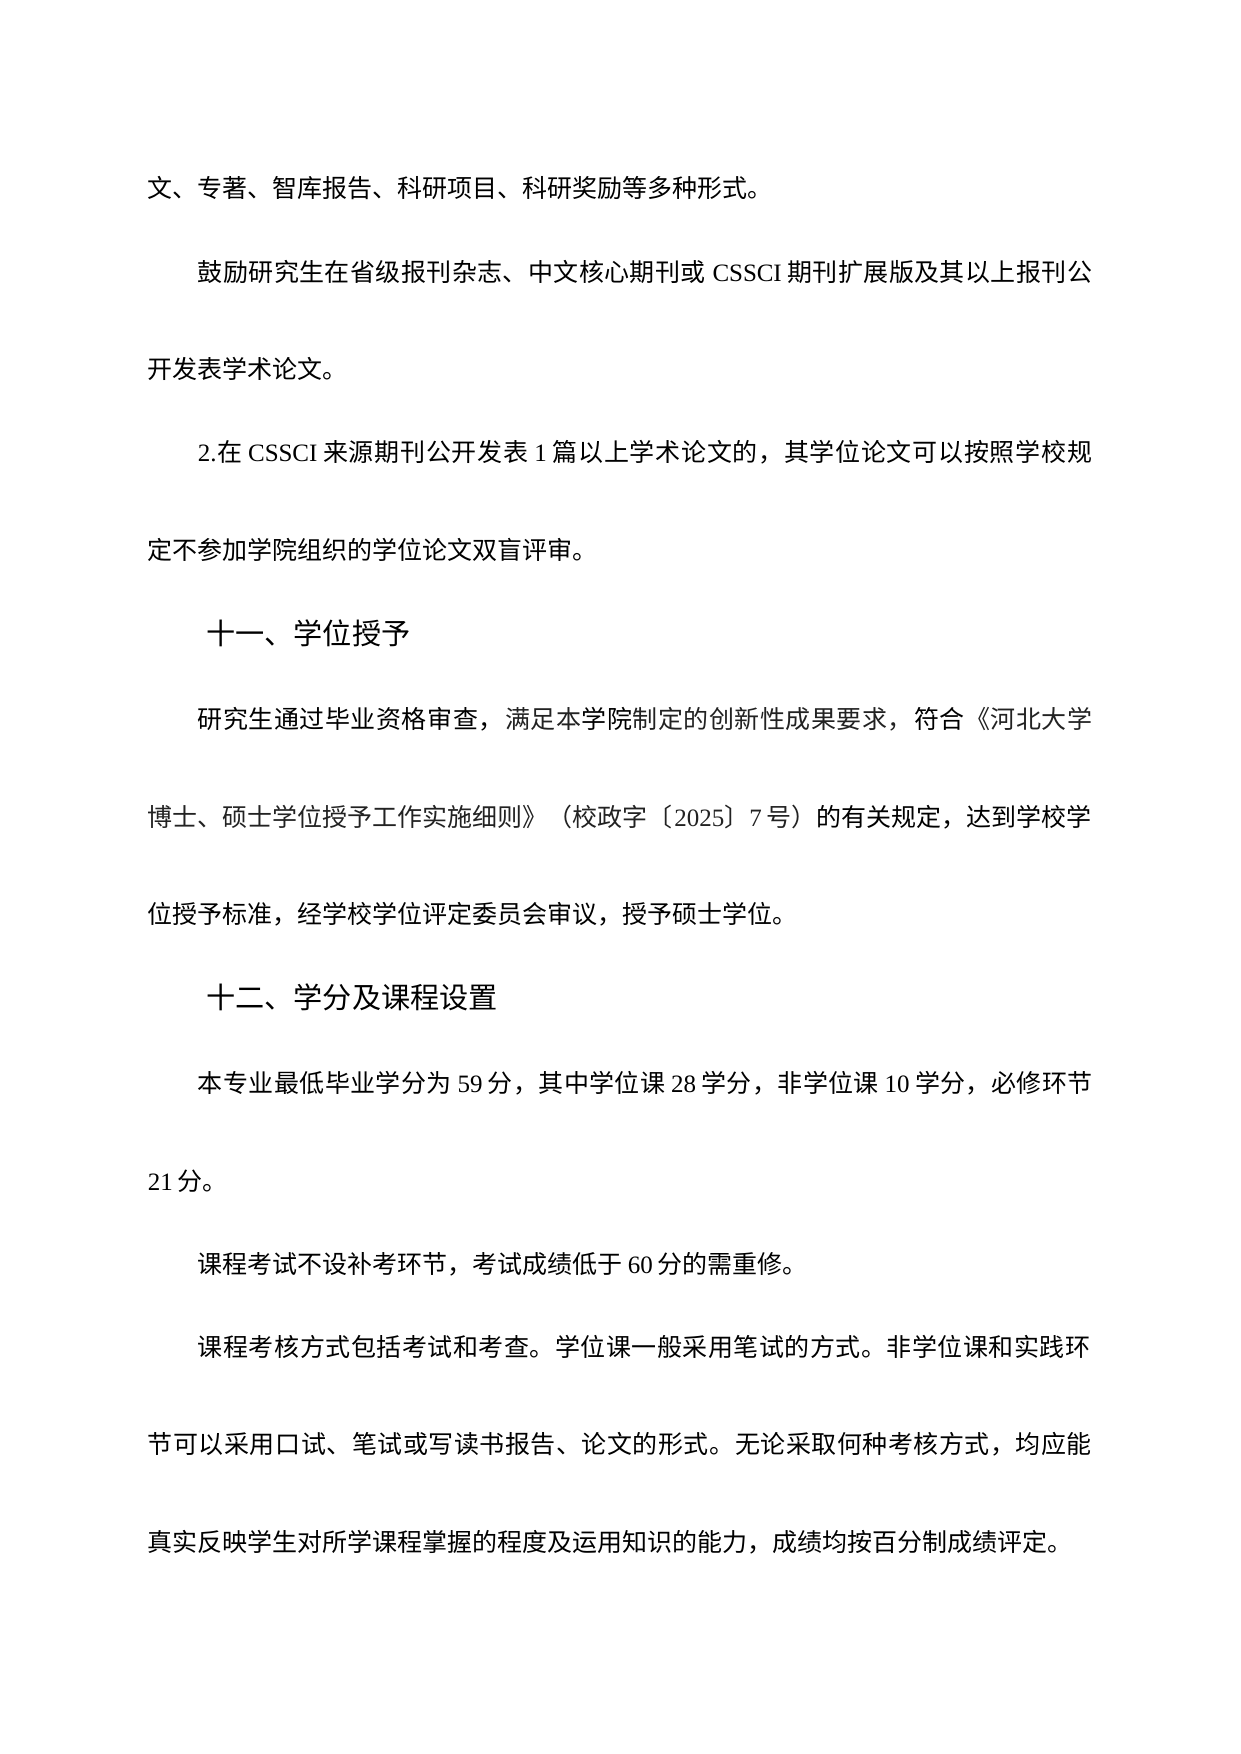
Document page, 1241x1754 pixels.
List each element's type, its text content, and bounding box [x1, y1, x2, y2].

text 课程考试不设补考环节，考试成绩低于60分的需重修。 [148, 1230, 1092, 1295]
text 鼓励研究生在省级报刊杂志、中文核心期刊或CSSCI期刊扩展版及其以上报刊公开发表学术论文。 [148, 238, 1092, 400]
text 十二、学分及课程设置 [148, 963, 1092, 1028]
text 本专业最低毕业学分为59分，其中学位课28学分，非学位课10学分，必修环节21分。 [148, 1049, 1092, 1212]
text 研究生通过毕业资格审查，满足本学院制定的创新性成果要求，符合《河北大学博士、硕士学位授予工作实施细则》（校政字〔2025〕7号）的有关规定，达到学校学位授予标准，经学校学位评定委员会审议，授予硕士学位。 [148, 685, 1092, 945]
text 十一、学位授予 [148, 599, 1092, 664]
text 2.在CSSCI来源期刊公开发表1篇以上学术论文的，其学位论文可以按照学校规定不参加学院组织的学位论文双盲评审。 [148, 418, 1092, 581]
text 课程考核方式包括考试和考查。学位课一般采用笔试的方式。非学位课和实践环节可以采用口试、笔试或写读书报告、论文的形式。无论采取何种考核方式，均应能真实反映学生对所学课程掌握的程度及运用知识的能力，成绩均按百分制成绩评定。 [148, 1313, 1092, 1573]
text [148, 154, 1092, 219]
